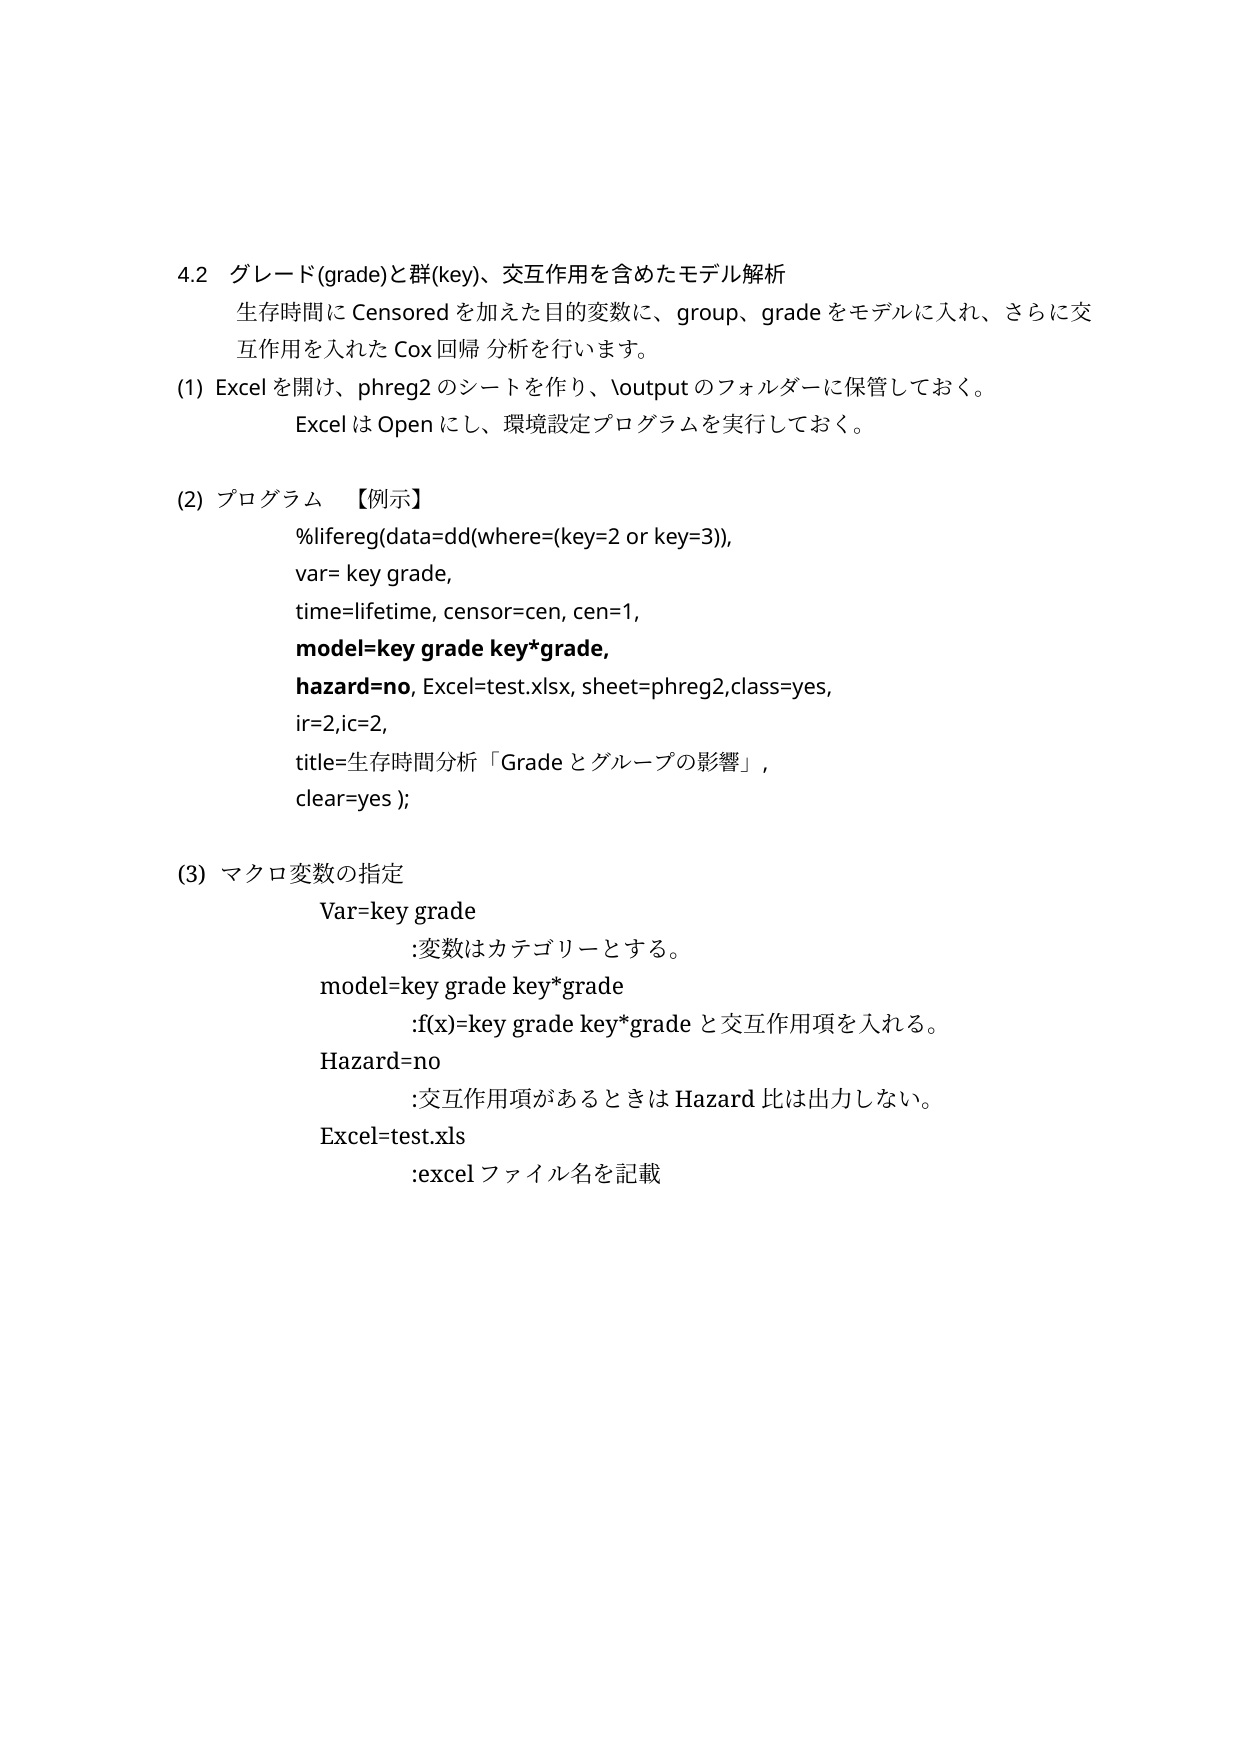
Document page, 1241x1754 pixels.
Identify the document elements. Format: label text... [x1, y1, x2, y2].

list time=lifetime, censor=cen, cen=1, [295, 592, 1093, 629]
list %lifereg(data=dd(where=(key=2 or key=3)), [295, 517, 1093, 554]
list プログラム 【例示】 [177, 479, 1093, 517]
list hazard=no, Excel=test.xlsx, sheet=phreg2,class=yes, [295, 667, 1093, 704]
text Var=key grade :変数はカテゴリーとする。 [319, 892, 1093, 967]
list ir=2,ic=2, [295, 704, 1093, 742]
text Hazard=no [319, 1042, 1093, 1079]
list Excelを開け、phreg2のシートを作り、\outputのフォルダーに保管しておく。 [177, 367, 1093, 404]
text model=key grade key*grade :f(x)=key grade key*grade と交互作用項を入れる。 [319, 967, 1093, 1042]
list マクロ変数の指定 [177, 854, 1093, 892]
list var= key grade, [295, 554, 1093, 592]
list title=生存時間分析「Gradeとグループの影響」, clear=yes ); [295, 742, 1093, 854]
text 生存時間にCensoredを加えた目的変数に、group、gradeをモデルに入れ、さらに交互作用を入れたCox回帰 分析を行います。 [236, 292, 1093, 367]
list model=key grade key*grade, [295, 629, 1093, 667]
text Excel=test.xls :excelファイル名を記載 [319, 1117, 1093, 1192]
text ExcelはOpenにし、環境設定プログラムを実行しておく。 [295, 404, 1093, 442]
text :交互作用項があるときはHazard 比は出力しない。 [319, 1079, 1093, 1117]
subtitle 4.2 グレード(grade)と群(key)、交互作用を含めたモデル解析 [177, 254, 1093, 292]
